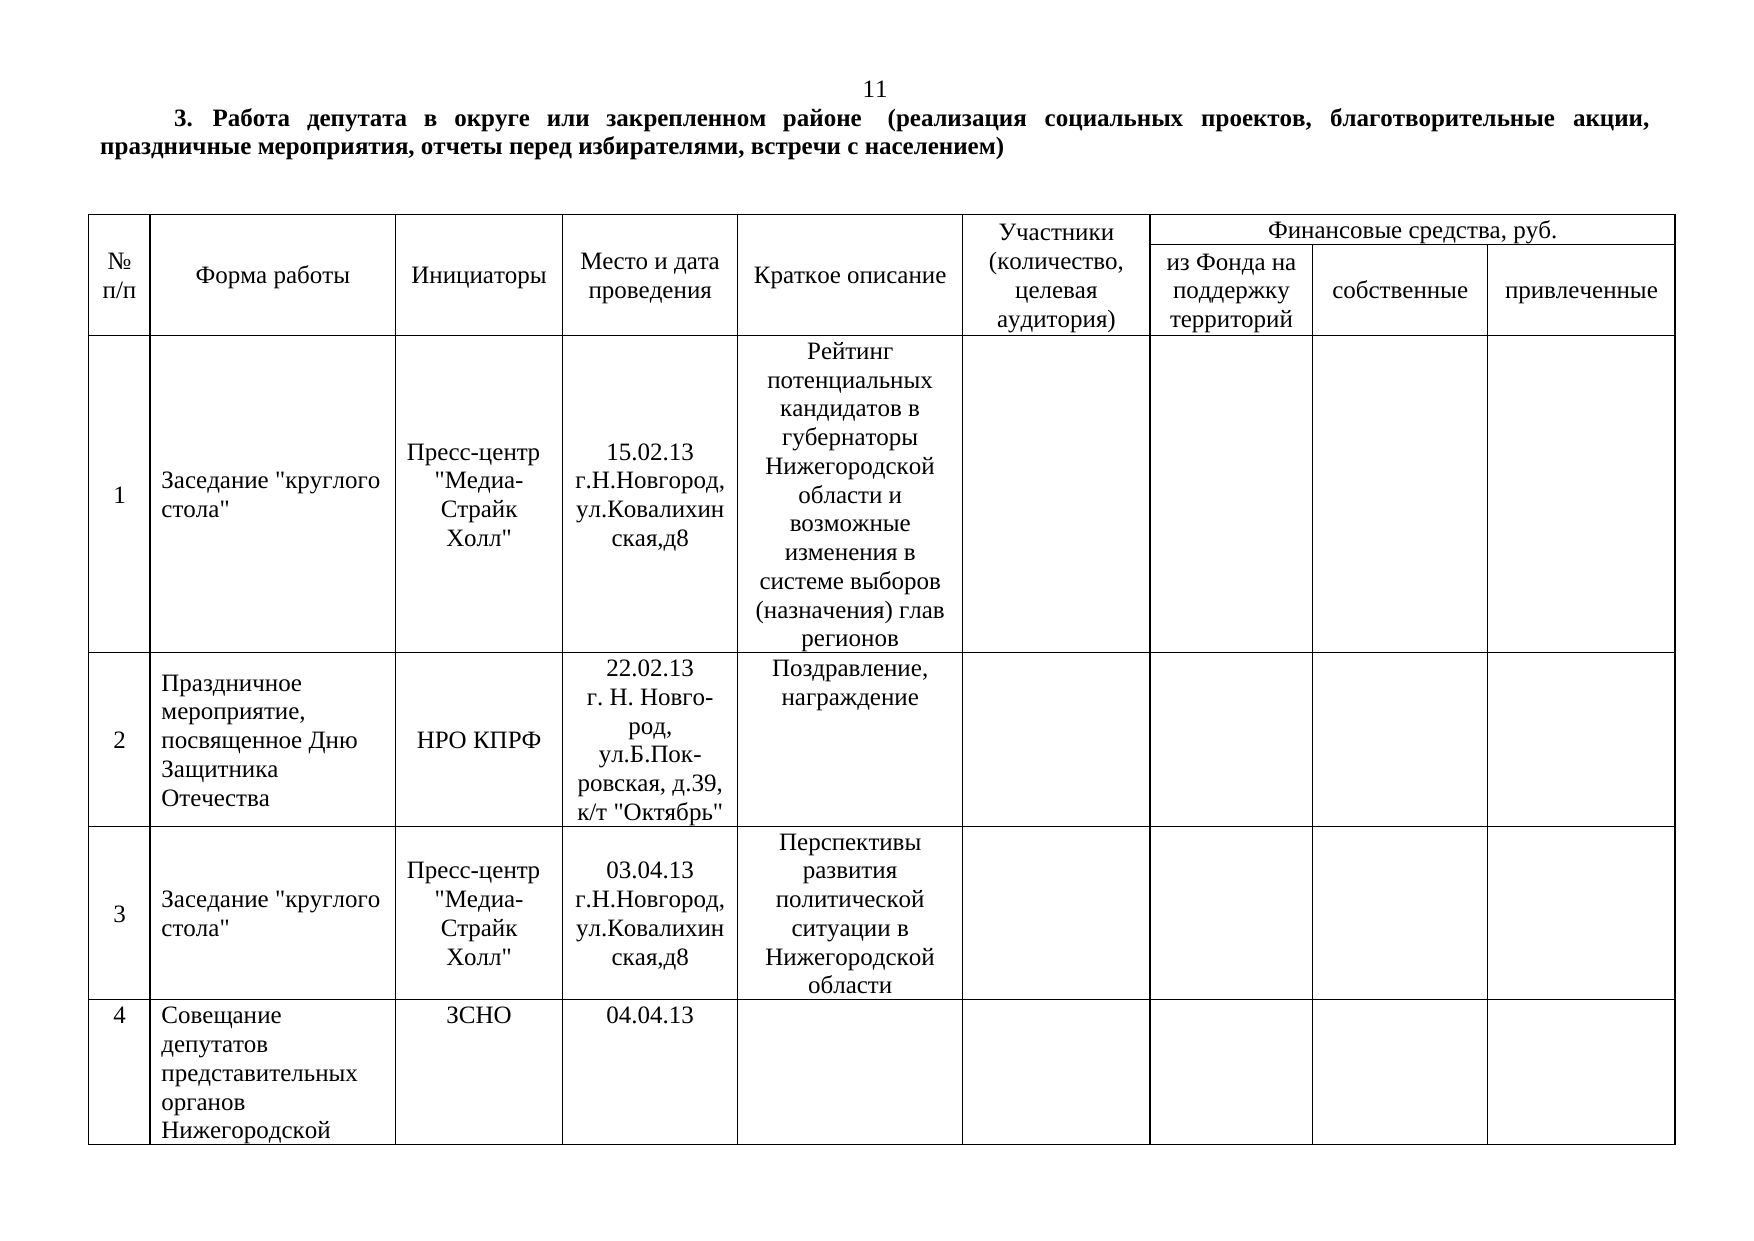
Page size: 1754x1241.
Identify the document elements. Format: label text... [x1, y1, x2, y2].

table_cell [1151, 653, 1312, 826]
table_header Место и дата проведения [563, 215, 737, 335]
table_header Форма работы [151, 215, 395, 335]
table_cell собственные [1313, 245, 1487, 335]
table_header Краткое описание [738, 215, 962, 335]
table_cell [1313, 653, 1487, 826]
table_cell [1488, 1000, 1674, 1144]
table_cell [1488, 653, 1674, 826]
table_cell НРО КПРФ [396, 653, 562, 826]
table_cell [1151, 827, 1312, 999]
table_cell Пресс-центр "Медиа-Страйк Холл" [396, 827, 562, 999]
table_header Финансовые средства, руб. [1151, 215, 1674, 244]
table_cell [963, 336, 1149, 652]
table_cell [1488, 336, 1674, 652]
table_cell [738, 1000, 962, 1144]
table_cell Поздравление, награждение [738, 653, 962, 826]
table_cell [1313, 336, 1487, 652]
table_header Инициаторы [396, 215, 562, 335]
table_cell Пресс-центр "Медиа-Страйк Холл" [396, 336, 562, 652]
table_header № п/п [89, 215, 149, 335]
table_cell привлеченные [1488, 245, 1674, 335]
table_cell Заседание "круглого стола" [151, 827, 395, 999]
table_cell [1151, 1000, 1312, 1144]
table_cell 03.04.13 г.Н.Новгород,ул.Ковалихинская,д8 [563, 827, 737, 999]
table_cell 2 [89, 653, 149, 826]
table_cell [1151, 336, 1312, 652]
table_cell [1313, 1000, 1487, 1144]
table_cell Заседание "круглого стола" [151, 336, 395, 652]
table_cell Перспективы развития политической ситуации в Нижегородской области [738, 827, 962, 999]
table_cell 4 [89, 1000, 149, 1144]
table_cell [151, 1000, 395, 1144]
list Работа депутата в округе или закрепленном районе (реализация социальных проектов, благотворительные акции, праздничные мероприятия, отчеты перед избирателями, встречи с населением) [100, 103, 1650, 160]
table_cell [963, 1000, 1149, 1144]
table_cell Праздничное мероприятие, посвященное Дню Защитника Отечества [151, 653, 395, 826]
table_cell ЗСНО [396, 1000, 562, 1144]
table_cell [963, 827, 1149, 999]
table_header Участники (количество, целевая аудитория) [963, 215, 1149, 335]
table_cell Рейтинг потенциальных кандидатов в губернаторы Нижегородской области и возможные изменения в системе выборов (назначения) глав регионов [738, 336, 962, 652]
table_cell 04.04.13 [563, 1000, 737, 1144]
table_cell [963, 653, 1149, 826]
table_cell [1488, 827, 1674, 999]
table_cell 15.02.13 г.Н.Новгород,ул.Ковалихинская,д8 [563, 336, 737, 652]
table_cell 1 [89, 336, 149, 652]
table_cell 22.02.13 г. Н. Новго-род, ул.Б.Пок-ровская, д.39, к/т "Октябрь" [563, 653, 737, 826]
table_cell 3 [89, 827, 149, 999]
table_cell из Фонда на поддержку территорий [1151, 245, 1312, 335]
table_cell [1313, 827, 1487, 999]
